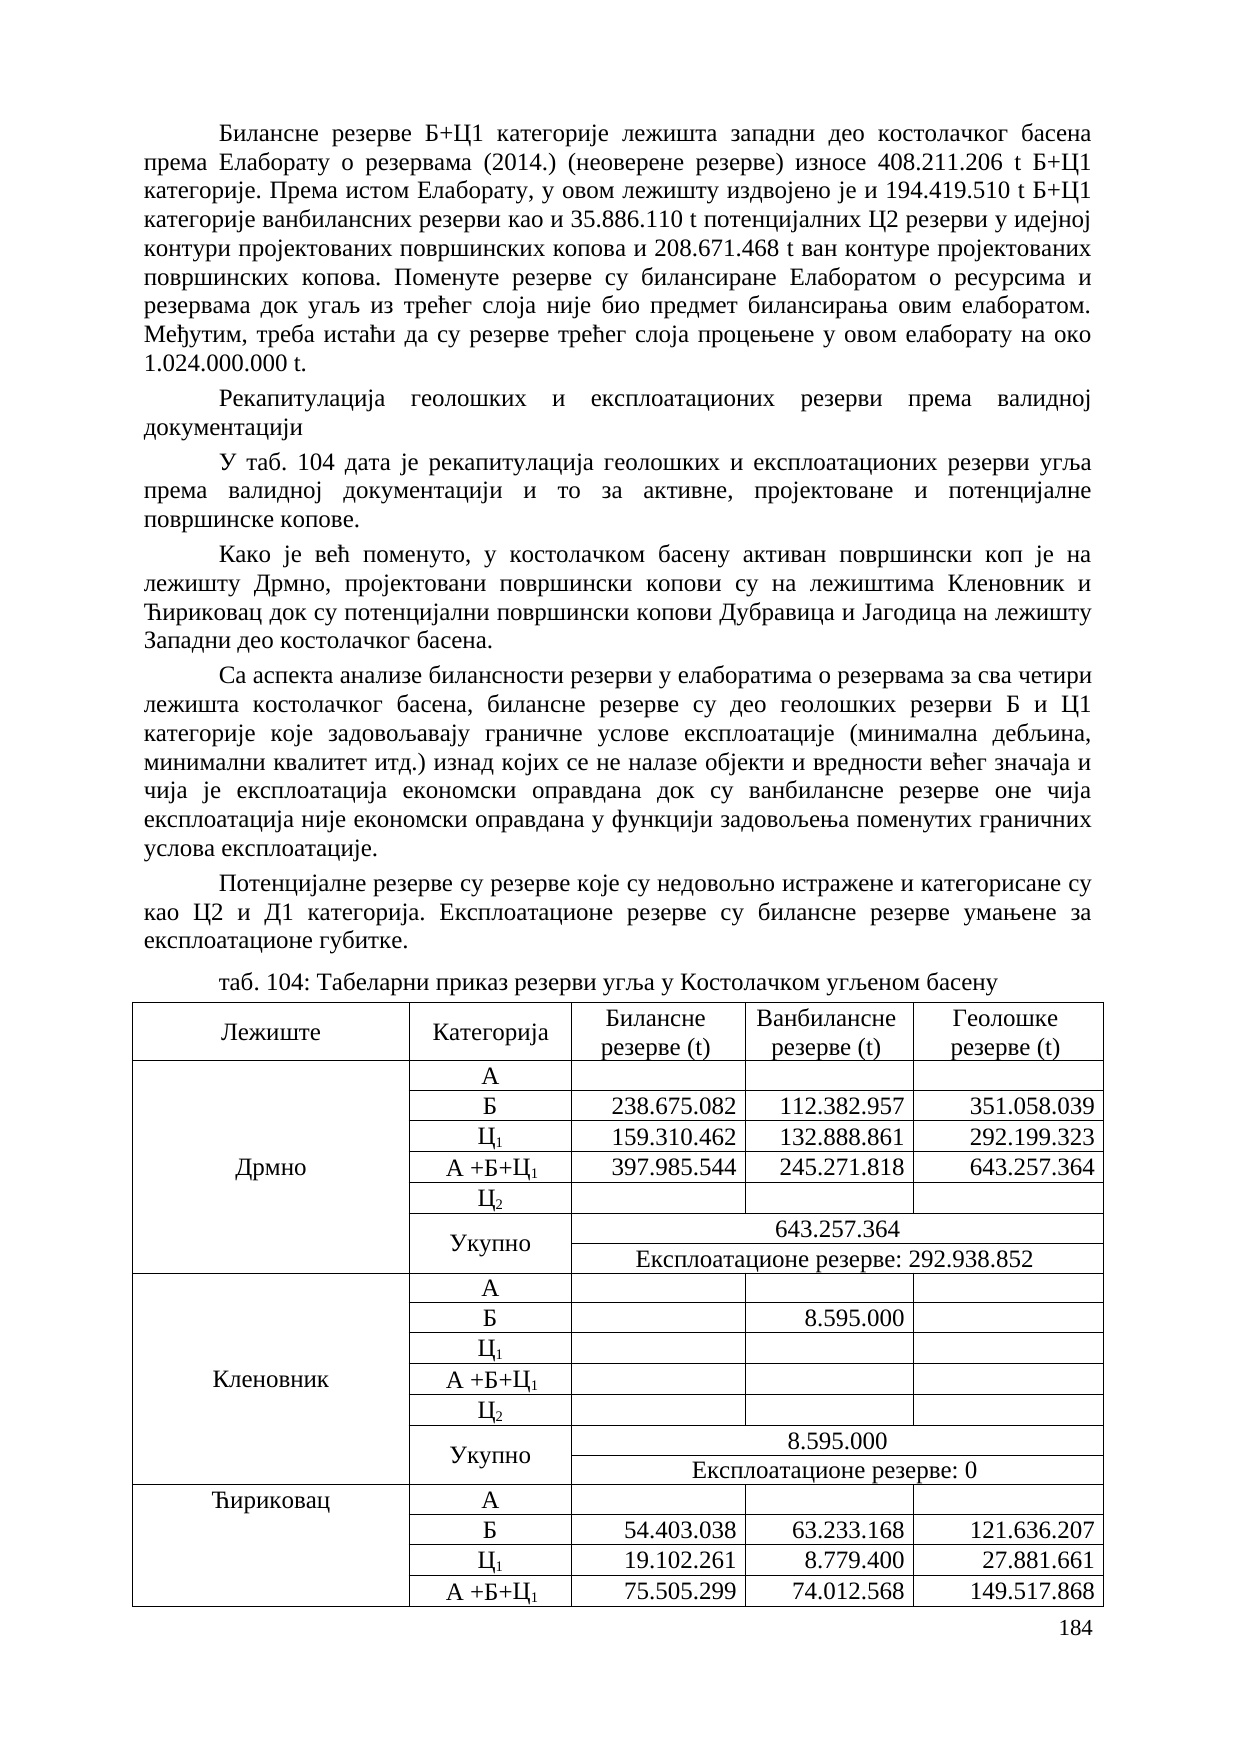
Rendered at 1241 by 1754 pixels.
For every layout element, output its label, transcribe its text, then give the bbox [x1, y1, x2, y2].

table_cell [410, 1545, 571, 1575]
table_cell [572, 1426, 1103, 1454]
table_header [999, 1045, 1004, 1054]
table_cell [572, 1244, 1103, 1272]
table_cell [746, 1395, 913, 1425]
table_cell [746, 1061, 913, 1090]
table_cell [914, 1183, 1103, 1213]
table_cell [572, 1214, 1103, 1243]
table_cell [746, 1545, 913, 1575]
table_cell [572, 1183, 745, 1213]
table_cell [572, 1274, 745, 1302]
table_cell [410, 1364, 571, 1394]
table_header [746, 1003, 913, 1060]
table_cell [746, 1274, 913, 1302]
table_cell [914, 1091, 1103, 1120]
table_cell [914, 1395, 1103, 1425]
text таб. 104: Табеларни приказ резерви угља у Костолачком угљеном басену [143, 967, 1092, 996]
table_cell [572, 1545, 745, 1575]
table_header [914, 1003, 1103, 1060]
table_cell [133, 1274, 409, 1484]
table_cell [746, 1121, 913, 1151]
text Са аспекта анализе билансности резерви у елаборатима о резервама за сва четири лежишта костолачког басена, билансне резерве су део геолошких резерви Б и Ц1 категорије које задовољавају граничне услове експлоатације (минимална дебљина, минимални квалитет итд.) изнад којих се не налазе објекти и вредности већег значаја и чија је експлоатација економски оправдана док су ванбилансне резерве оне чија експлоатација није економски оправдана у функцији задовољења поменутих граничних услова експлоатације. [143, 661, 1092, 862]
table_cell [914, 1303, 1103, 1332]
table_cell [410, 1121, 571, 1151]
text Како је већ поменуто, у костолачком басену активан површински коп је на лежишту Дрмно, пројектовани површински копови су на лежиштима Кленовник и Ћириковац док су потенцијални површински копови Дубравица и Јагодица на лежишту Западни део костолачког басена. [143, 539, 1092, 654]
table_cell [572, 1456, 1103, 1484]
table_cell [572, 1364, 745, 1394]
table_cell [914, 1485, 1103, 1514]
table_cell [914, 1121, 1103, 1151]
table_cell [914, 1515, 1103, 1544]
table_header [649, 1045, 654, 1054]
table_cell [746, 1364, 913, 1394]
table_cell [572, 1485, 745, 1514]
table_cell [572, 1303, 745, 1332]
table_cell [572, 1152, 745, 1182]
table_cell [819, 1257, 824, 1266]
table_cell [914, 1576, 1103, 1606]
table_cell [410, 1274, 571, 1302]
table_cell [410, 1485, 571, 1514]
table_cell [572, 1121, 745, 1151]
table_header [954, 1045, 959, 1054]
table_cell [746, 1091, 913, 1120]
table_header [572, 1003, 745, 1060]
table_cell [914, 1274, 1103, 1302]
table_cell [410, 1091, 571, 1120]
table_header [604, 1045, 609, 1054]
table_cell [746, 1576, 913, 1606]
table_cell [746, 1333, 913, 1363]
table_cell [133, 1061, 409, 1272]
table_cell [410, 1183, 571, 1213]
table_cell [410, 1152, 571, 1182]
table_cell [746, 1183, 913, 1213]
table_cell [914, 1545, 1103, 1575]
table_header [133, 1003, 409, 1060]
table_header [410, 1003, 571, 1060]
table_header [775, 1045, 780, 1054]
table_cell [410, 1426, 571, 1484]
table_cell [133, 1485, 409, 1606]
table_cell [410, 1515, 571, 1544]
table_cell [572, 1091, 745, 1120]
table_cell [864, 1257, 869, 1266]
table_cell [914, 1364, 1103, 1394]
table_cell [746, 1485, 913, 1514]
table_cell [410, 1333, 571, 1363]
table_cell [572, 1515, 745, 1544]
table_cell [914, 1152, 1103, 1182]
text Рекапитулација геолошких и експлоатационих резерви према валидној документацији [143, 383, 1092, 441]
text Потенцијалне резерве су резерве које су недовољно истражене и категорисане су као Ц2 и Д1 категорија. Експлоатационе резерве су билансне резерве умањене за експлоатационе губитке. [143, 868, 1092, 954]
text У таб. 104 дата је рекапитулација геолошких и експлоатационих резерви угља према валидној документацији и то за активне, пројектоване и потенцијалне површинске копове. [143, 447, 1092, 533]
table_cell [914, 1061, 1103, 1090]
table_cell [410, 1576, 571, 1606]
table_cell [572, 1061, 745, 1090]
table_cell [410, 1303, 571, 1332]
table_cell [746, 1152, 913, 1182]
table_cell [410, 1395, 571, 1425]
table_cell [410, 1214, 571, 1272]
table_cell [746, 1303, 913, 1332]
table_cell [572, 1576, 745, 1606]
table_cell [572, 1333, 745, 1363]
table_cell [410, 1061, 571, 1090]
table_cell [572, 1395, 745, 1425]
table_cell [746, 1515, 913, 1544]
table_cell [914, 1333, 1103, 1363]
text Билансне резерве Б+Ц1 категорије лежишта западни део костолачког басена према Елаборату о резервама (2014.) (неоверене резерве) износе 408.211.206 t Б+Ц1 категорије. Према истом Елаборату, у овом лежишту издвојено је и 194.419.510 t Б+Ц1 категорије ванбилансних резерви као и 35.886.110 t потенцијалних Ц2 резерви у идејној контури пројектованих површинских копова и 208.671.468 t ван контуре пројектованих површинских копова. Поменуте резерве су билансиране Елаборатом о ресурсима и резервама док угаљ из трећег слоја није био предмет билансирања овим елаборатом. Међутим, треба истаћи да су резерве трећег слоја процењене у овом елаборату на око 1.024.000.000 t. [143, 118, 1092, 377]
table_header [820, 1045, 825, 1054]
